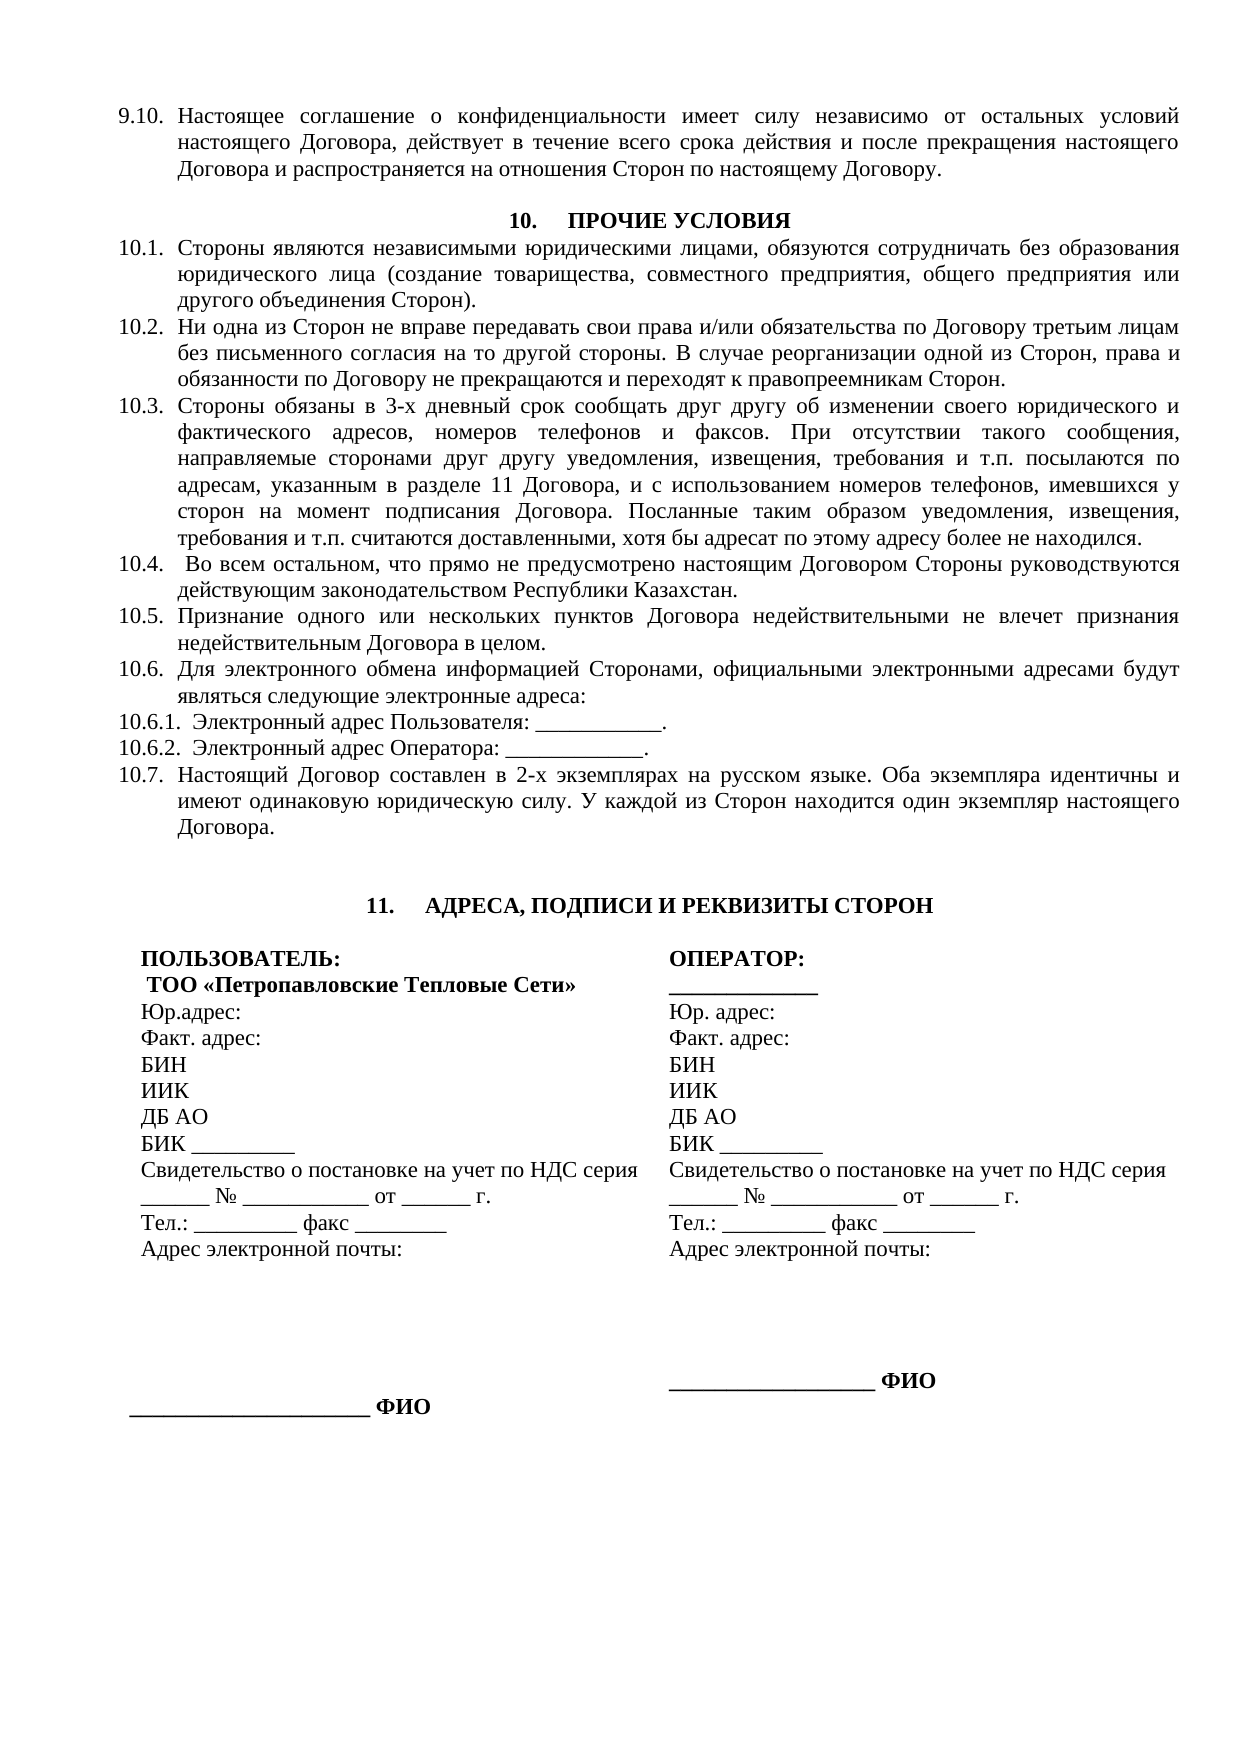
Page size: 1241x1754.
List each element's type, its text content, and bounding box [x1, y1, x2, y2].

list ПРОЧИЕ УСЛОВИЯ [118, 207, 1181, 234]
table_header ОПЕРАТОР: _____________ Юр. адрес: Факт. адрес: БИН ИИК ДБ АО БИК _________ Свидетельство о постановке на учет по НДС серия ______ № ___________ от ______ г. Тел.: _________ факс ________ Адрес электронной почты: __________________ ФИО [669, 945, 1207, 1419]
list Электронный адрес Оператора: ____________. [118, 734, 1181, 761]
list Для электронного обмена информацией Сторонами, официальными электронными адресами будут являться следующие электронные адреса: [118, 655, 1181, 708]
list Ни одна из Сторон не вправе передавать свои права и/или обязательства по Договору третьим лицам без письменного согласия на то другой стороны. В случае реорганизации одной из Сторон, права и обязанности по Договору не прекращаются и переходят к правопреемникам Сторон. [118, 313, 1181, 392]
list Стороны являются независимыми юридическими лицами, обязуются сотрудничать без образования юридического лица (создание товарищества, совместного предприятия, общего предприятия или другого объединения Сторон). [118, 234, 1181, 313]
list АДРЕСА, ПОДПИСИ И РЕКВИЗИТЫ СТОРОН [118, 892, 1181, 919]
table_header ПОЛЬЗОВАТЕЛЬ: ТОО «Петропавловские Тепловые Сети» Юр.адрес: Факт. адрес: БИН ИИК ДБ АО БИК _________ Свидетельство о постановке на учет по НДС серия ______ № ___________ от ______ г. Тел.: _________ факс ________ Адрес электронной почты: _____________________ ФИО [129, 945, 669, 1419]
list Настоящий Договор составлен в 2-х экземплярах на русском языке. Оба экземпляра идентичны и имеют одинаковую юридическую силу. У каждой из Сторон находится один экземпляр настоящего Договора. [118, 761, 1181, 840]
list Признание одного или нескольких пунктов Договора недействительными не влечет признания недействительным Договора в целом. [118, 603, 1181, 655]
list Во всем остальном, что прямо не предусмотрено настоящим Договором Стороны руководствуются действующим законодательством Республики Казахстан. [118, 550, 1181, 603]
list Настоящее соглашение о конфиденциальности имеет силу независимо от остальных условий настоящего Договора, действует в течение всего срока действия и после прекращения настоящего Договора и распространяется на отношения Сторон по настоящему Договору. [118, 102, 1181, 181]
list Стороны обязаны в 3-х дневный срок сообщать друг другу об изменении своего юридического и фактического адресов, номеров телефонов и факсов. При отсутствии такого сообщения, направляемые сторонами друг другу уведомления, извещения, требования и т.п. посылаются по адресам, указанным в разделе 11 Договора, и с использованием номеров телефонов, имевшихся у сторон на момент подписания Договора. Посланные таким образом уведомления, извещения, требования и т.п. считаются доставленными, хотя бы адресат по этому адресу более не находился. [118, 392, 1181, 550]
list Электронный адрес Пользователя: ___________. [118, 708, 1181, 734]
